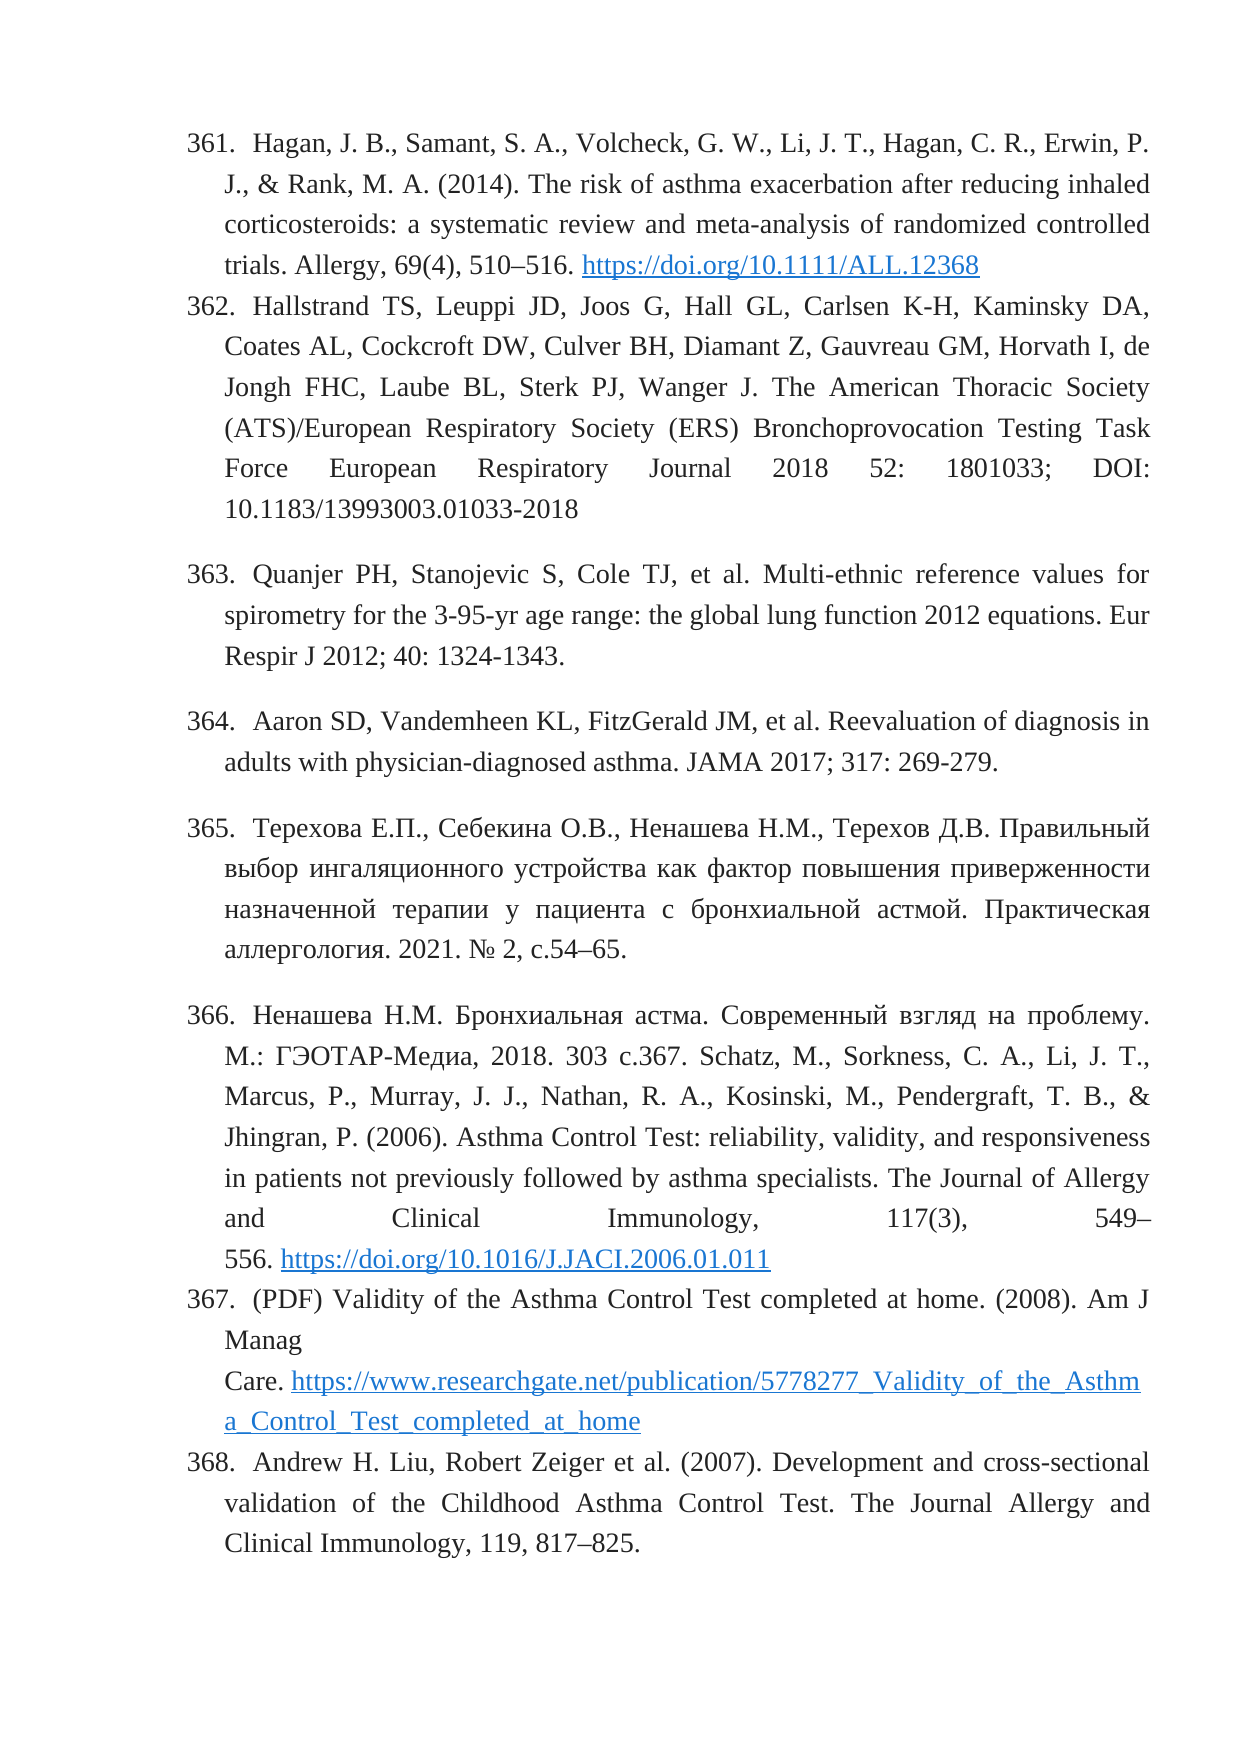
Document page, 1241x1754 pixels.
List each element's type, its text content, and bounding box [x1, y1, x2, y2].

list (PDF) Validity of the Asthma Control Test completed at home. (2008). Am J Manag Care. https://www.researchgate.net/publication/5778277_Validity_of_the_Asthma_Control_Test_completed_at_home [187, 1274, 1152, 1437]
list Andrew H. Liu, Robert Zeiger et al. (2007). Development and cross-sectional validation of the Childhood Asthma Control Test. The Journal Allergy and Clinical Immunology, 119, 817–825. [187, 1437, 1152, 1559]
list Hallstrand TS, Leuppi JD, Joos G, Hall GL, Carlsen K-H, Kaminsky DA, Coates AL, Cockcroft DW, Culver BH, Diamant Z, Gauvreau GM, Horvath I, de Jongh FHC, Laube BL, Sterk PJ, Wanger J. The American Thoracic Society (ATS)/European Respiratory Society (ERS) Bronchoprovocation Testing Task Force European Respiratory Journal 2018 52: 1801033; DOI: 10.1183/13993003.01033-2018 [187, 281, 1152, 524]
list Hagan, J. B., Samant, S. A., Volcheck, G. W., Li, J. T., Hagan, C. R., Erwin, P. J., & Rank, M. A. (2014). The risk of asthma exacerbation after reducing inhaled corticosteroids: a systematic review and meta-analysis of randomized controlled trials. Allergy, 69(4), 510–516. https://doi.org/10.1111/ALL.12368 [187, 118, 1152, 281]
list Aaron SD, Vandemheen KL, FitzGerald JM, et al. Reevaluation of diagnosis in adults with physician-diagnosed asthma. JAMA 2017; 317: 269-279. [187, 696, 1152, 777]
list Терехова Е.П., Себекина О.В., Ненашева Н.М., Терехов Д.В. Правильный выбор ингаляционного устройства как фактор повышения приверженности назначенной терапии у пациента с бронхиальной астмой. Практическая аллергология. 2021. № 2, с.54–65. [187, 802, 1152, 965]
list Ненашева Н.М. Бронхиальная астма. Современный взгляд на проблему. М.: ГЭОТАР-Медиа, 2018. 303 с.367. Schatz, M., Sorkness, C. A., Li, J. T., Marcus, P., Murray, J. J., Nathan, R. A., Kosinski, M., Pendergraft, T. B., & Jhingran, P. (2006). Asthma Control Test: reliability, validity, and responsiveness in patients not previously followed by asthma specialists. The Journal of Allergy and Clinical Immunology, 117(3), 549–556. https://doi.org/10.1016/J.JACI.2006.01.011 [187, 990, 1152, 1274]
list Quanjer PH, Stanojevic S, Cole TJ, et al. Multi-ethnic reference values for spirometry for the 3-95-yr age range: the global lung function 2012 equations. Eur Respir J 2012; 40: 1324-1343. [187, 549, 1152, 671]
